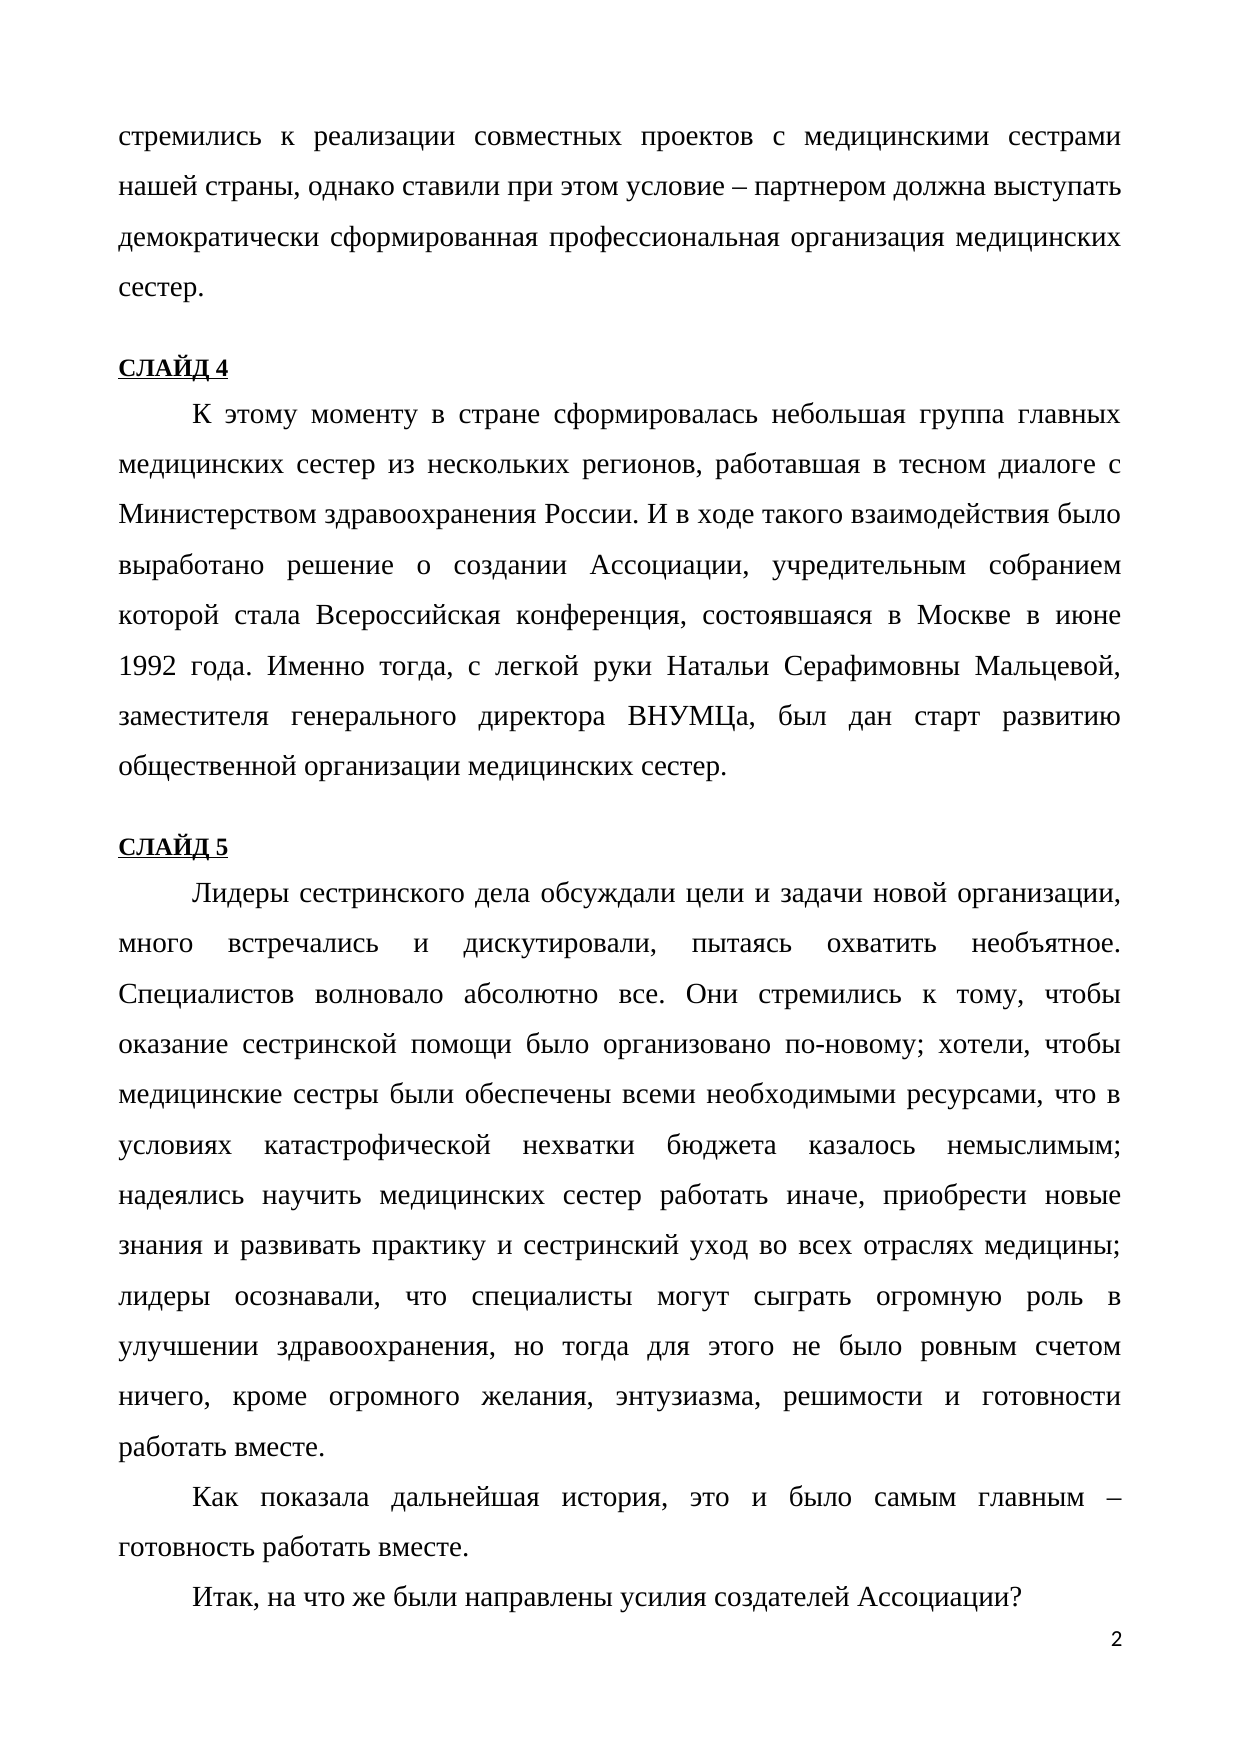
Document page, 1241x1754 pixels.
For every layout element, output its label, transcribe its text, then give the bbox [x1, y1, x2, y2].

text Лидеры сестринского дела обсуждали цели и задачи новой организации, много встречались и дискутировали, пытаясь охватить необъятное. Специалистов волновало абсолютно все. Они стремились к тому, чтобы оказание сестринской помощи было организовано по-новому; хотели, чтобы медицинские сестры были обеспечены всеми необходимыми ресурсами, что в условиях катастрофической нехватки бюджета казалось немыслимым; надеялись научить медицинских сестер работать иначе, приобрести новые знания и развивать практику и сестринский уход во всех отраслях медицины; лидеры осознавали, что специалисты могут сыграть огромную роль в улучшении здравоохранения, но тогда для этого не было ровным счетом ничего, кроме огромного желания, энтузиазма, решимости и готовности работать вместе. [118, 875, 1122, 1462]
text СЛАЙД 4 [118, 353, 1122, 382]
text СЛАЙД 5 [118, 832, 1122, 861]
text Итак, на что же были направлены усилия создателей Ассоциации? [118, 1579, 1122, 1613]
text Как показала дальнейшая история, это и было самым главным – готовность работать вместе. [118, 1479, 1122, 1563]
text К этому моменту в стране сформировалась небольшая группа главных медицинских сестер из нескольких регионов, работавшая в тесном диалоге с Министерством здравоохранения России. И в ходе такого взаимодействия было выработано решение о создании Ассоциации, учредительным собранием которой стала Всероссийская конференция, состоявшаяся в Москве в июне 1992 года. Именно тогда, с легкой руки Натальи Серафимовны Мальцевой, заместителя генерального директора ВНУМЦа, был дан старт развитию общественной организации медицинских сестер. [118, 396, 1122, 782]
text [118, 118, 1122, 303]
